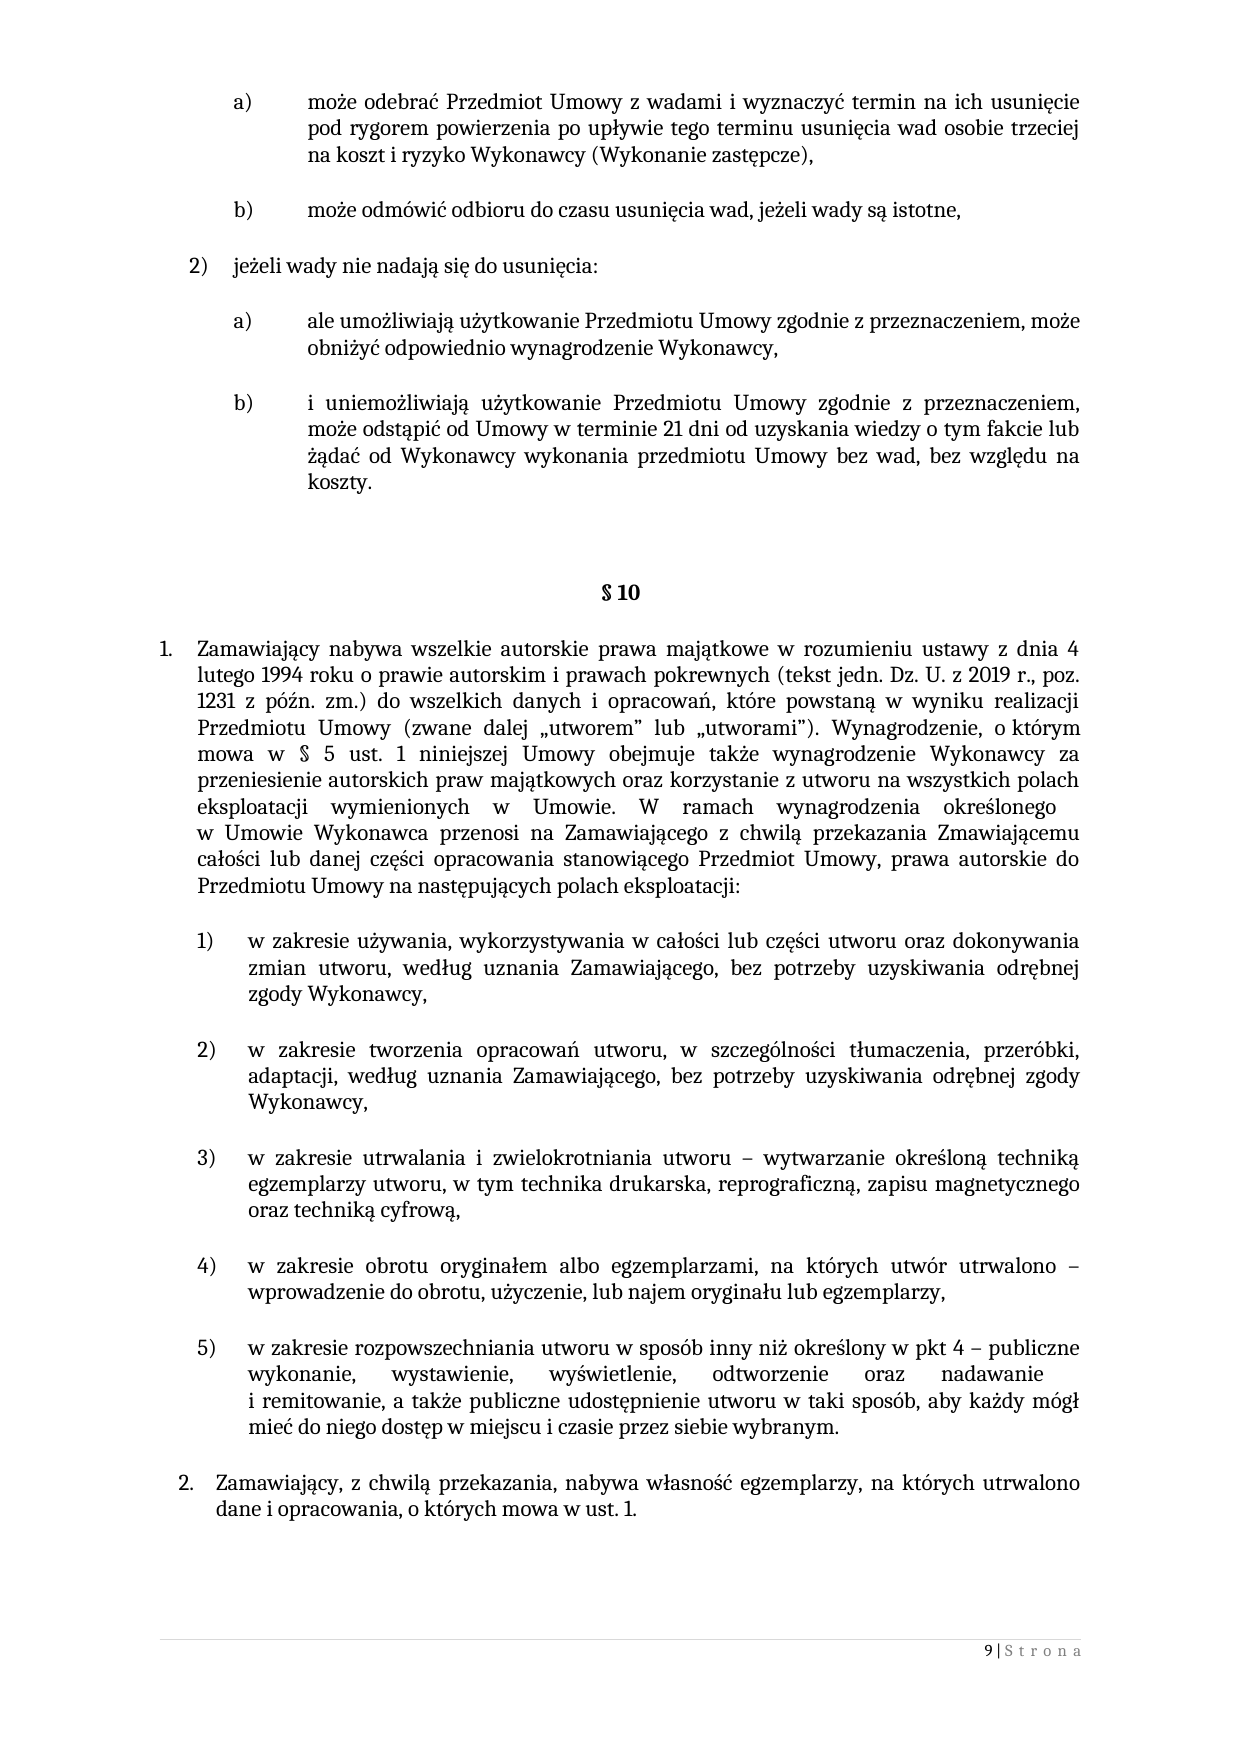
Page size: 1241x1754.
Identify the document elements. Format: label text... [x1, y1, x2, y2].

text a) ale umożliwiają użytkowanie Przedmiotu Umowy zgodnie z przeznaczeniem, może obniżyć odpowiednio wynagrodzenie Wykonawcy, [233, 308, 1081, 361]
text 1) w zakresie używania, wykorzystywania w całości lub części utworu oraz dokonywania zmian utworu, według uznania Zamawiającego, bez potrzeby uzyskiwania odrębnej zgody Wykonawcy, [197, 928, 1081, 1007]
text 2) w zakresie tworzenia opracowań utworu, w szczególności tłumaczenia, przeróbki, adaptacji, według uznania Zamawiającego, bez potrzeby uzyskiwania odrębnej zgody Wykonawcy, [197, 1036, 1081, 1115]
text 4) w zakresie obrotu oryginałem albo egzemplarzami, na których utwór utrwalono – wprowadzenie do obrotu, użyczenie, lub najem oryginału lub egzemplarzy, [197, 1253, 1081, 1306]
text 5) w zakresie rozpowszechniania utworu w sposób inny niż określony w pkt 4 – publiczne wykonanie, wystawienie, wyświetlenie, odtworzenie oraz nadawanie i remitowanie, a także publiczne udostępnienie utworu w taki sposób, aby każdy mógł mieć do niego dostęp w miejscu i czasie przez siebie wybranym. [197, 1335, 1081, 1440]
text 2. Zamawiający, z chwilą przekazania, nabywa własność egzemplarzy, na których utrwalono dane i opracowania, o których mowa w ust. 1. [178, 1469, 1081, 1522]
text 2) jeżeli wady nie nadają się do usunięcia: [189, 252, 1081, 279]
text b) i uniemożliwiają użytkowanie Przedmiotu Umowy zgodnie z przeznaczeniem, może odstąpić od Umowy w terminie 21 dni od uzyskania wiedzy o tym fakcie lub żądać od Wykonawcy wykonania przedmiotu Umowy bez wad, bez względu na koszty. [233, 390, 1081, 495]
text 1. Zamawiający nabywa wszelkie autorskie prawa majątkowe w rozumieniu ustawy z dnia 4 lutego 1994 roku o prawie autorskim i prawach pokrewnych (tekst jedn. Dz. U. z 2019 r., poz. 1231 z późn. zm.) do wszelkich danych i opracowań, które powstaną w wyniku realizacji Przedmiotu Umowy (zwane dalej „utworem” lub „utworami”). Wynagrodzenie, o którym mowa w § 5 ust. 1 niniejszej Umowy obejmuje także wynagrodzenie Wykonawcy za przeniesienie autorskich praw majątkowych oraz korzystanie z utworu na wszystkich polach eksploatacji wymienionych w Umowie. W ramach wynagrodzenia określonego w Umowie Wykonawca przenosi na Zamawiającego z chwilą przekazania Zmawiającemu całości lub danej części opracowania stanowiącego Przedmiot Umowy, prawa autorskie do Przedmiotu Umowy na następujących polach eksploatacji: [159, 635, 1081, 899]
text 3) w zakresie utrwalania i zwielokrotniania utworu – wytwarzanie określoną techniką egzemplarzy utworu, w tym technika drukarska, reprograficzną, zapisu magnetycznego oraz techniką cyfrową, [197, 1144, 1081, 1224]
text b) może odmówić odbioru do czasu usunięcia wad, jeżeli wady są istotne, [233, 197, 1081, 223]
text § 10 [159, 580, 1081, 606]
text a) może odebrać Przedmiot Umowy z wadami i wyznaczyć termin na ich usunięcie pod rygorem powierzenia po upływie tego terminu usunięcia wad osobie trzeciej na koszt i ryzyko Wykonawcy (Wykonanie zastępcze), [233, 89, 1081, 168]
